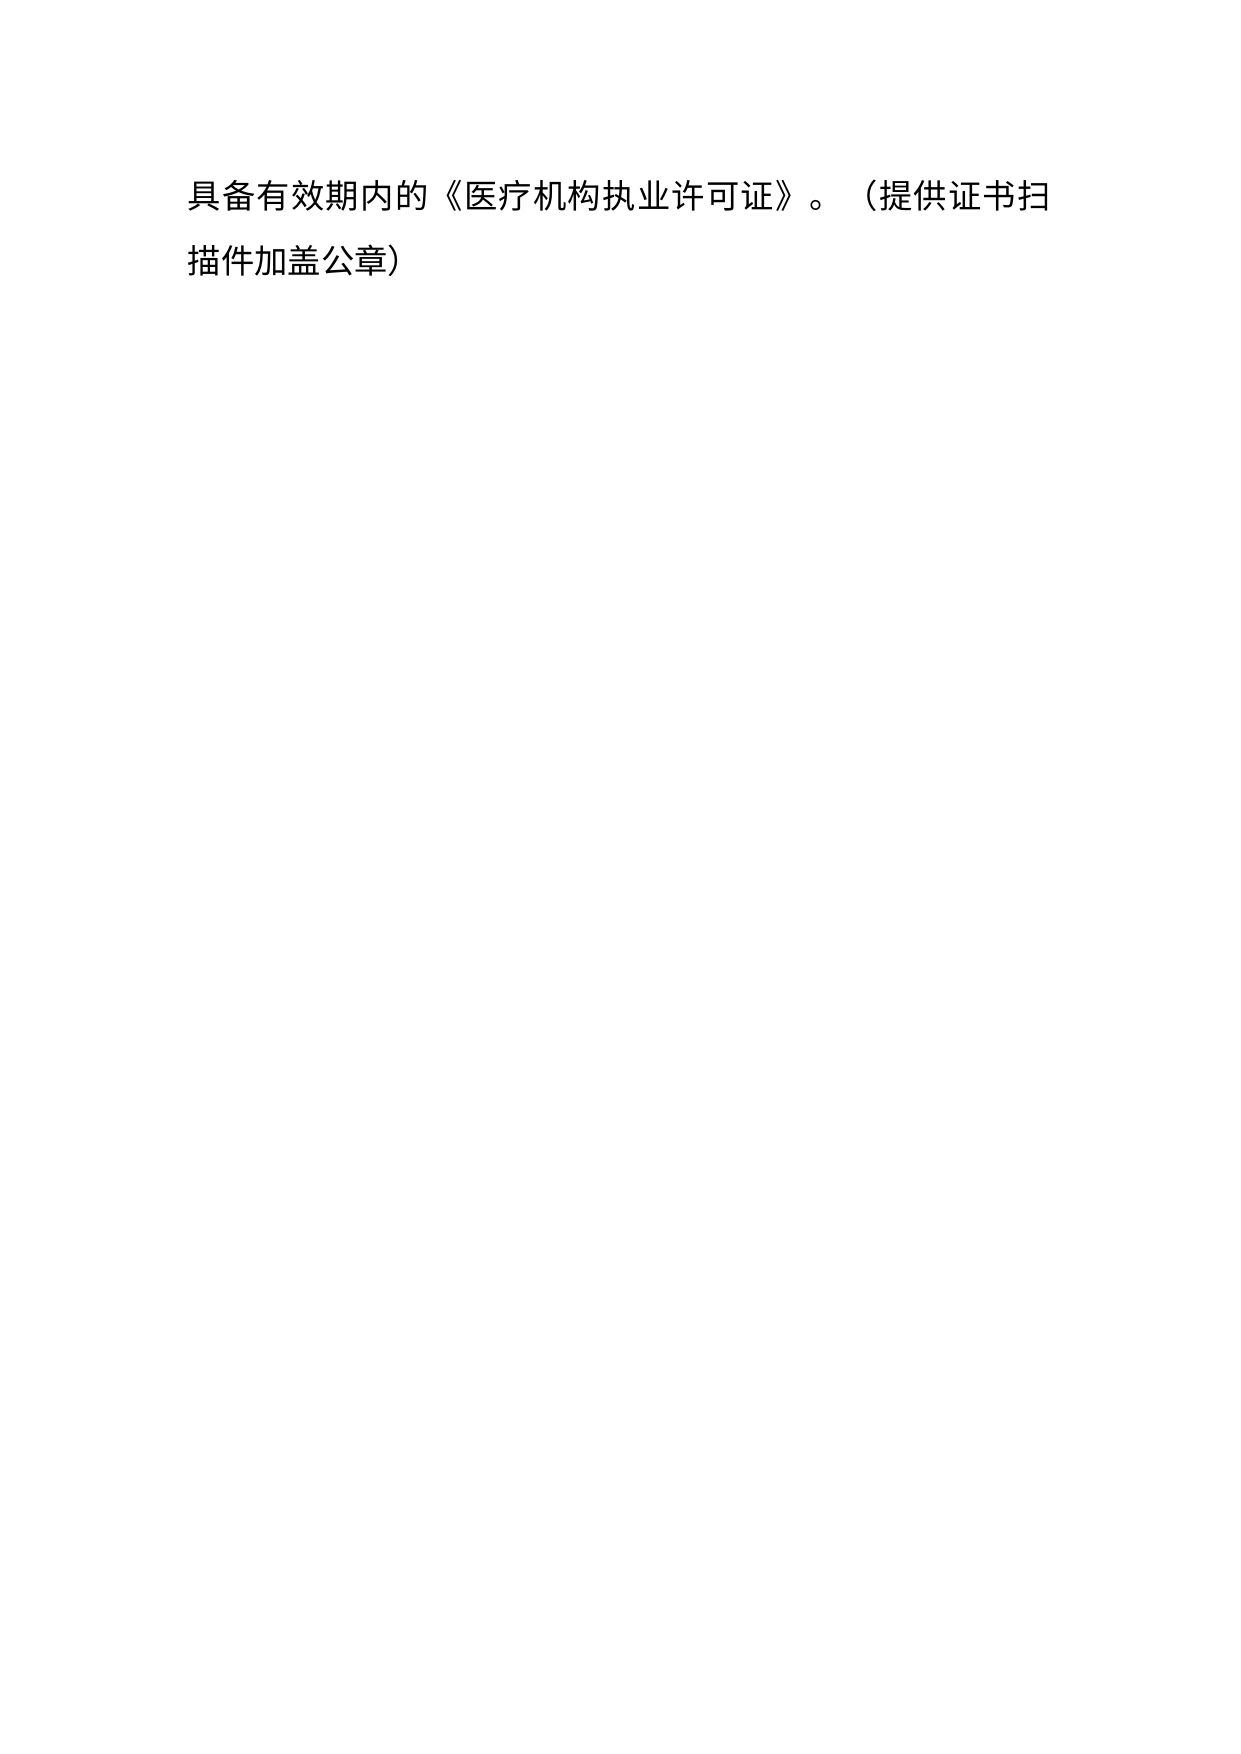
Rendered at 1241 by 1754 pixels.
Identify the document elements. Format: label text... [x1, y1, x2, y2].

text 具备有效期内的《医疗机构执业许可证》。（提供证书扫描件加盖公章） [187, 162, 1053, 292]
